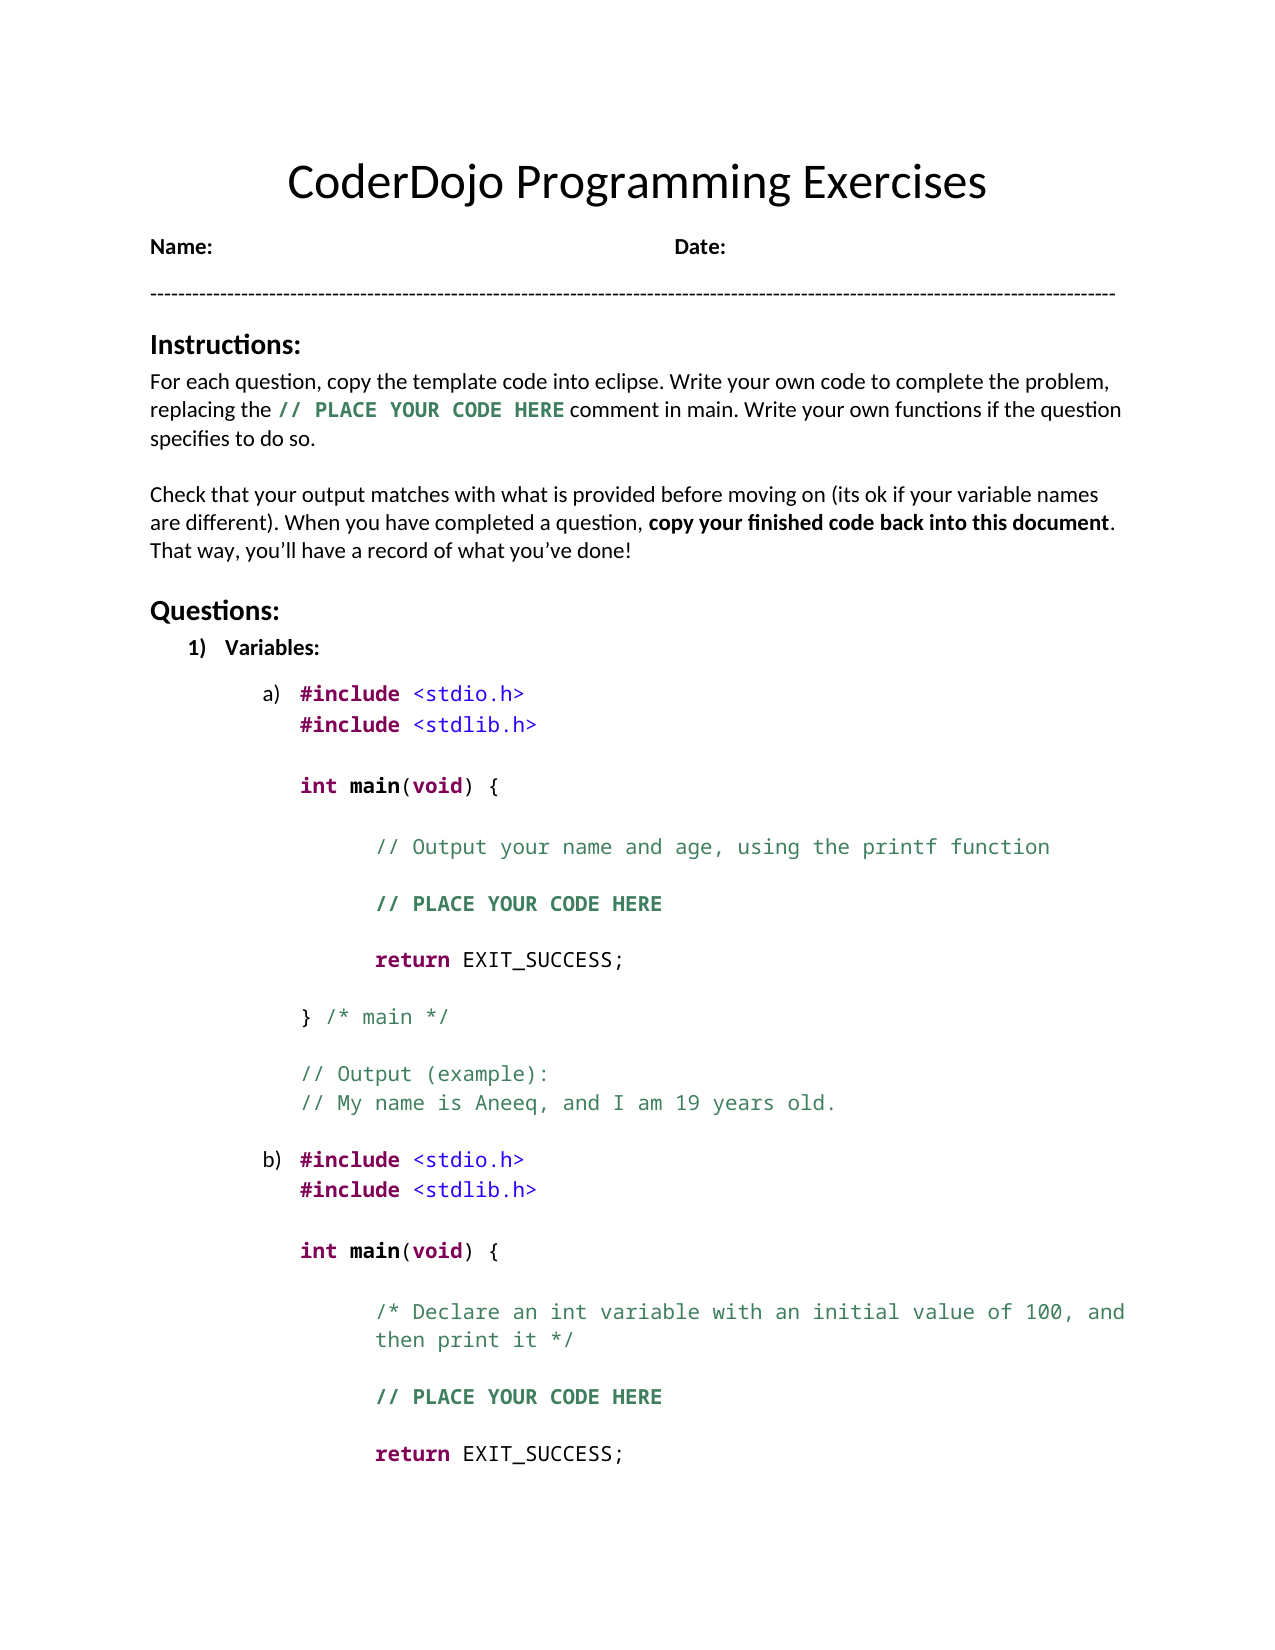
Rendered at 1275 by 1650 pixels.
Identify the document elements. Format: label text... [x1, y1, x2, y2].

list #include <stdio.h> [262, 1145, 1125, 1173]
text Check that your output matches with what is provided before moving on (its ok if your variable names are different). When you have completed a question, copy your finished code back into this document. That way, you’ll have a record of what you’ve done! [150, 480, 1125, 564]
text // PLACE YOUR CODE HERE [375, 1382, 1125, 1411]
text // Output (example): [300, 1059, 1125, 1088]
text int main(void) { [300, 1236, 1125, 1264]
list Variables: [187, 633, 1125, 661]
text #include <stdlib.h> [300, 1175, 1125, 1204]
text return EXIT_SUCCESS; [300, 946, 1125, 974]
text Instructions: [150, 326, 1125, 362]
text Name: [150, 232, 601, 261]
text #include <stdlib.h> [300, 710, 1125, 739]
text // My name is Aneeq, and I am 19 years old. [300, 1088, 1125, 1116]
text CoderDojo Programming Exercises [150, 150, 1125, 211]
list #include <stdio.h> [262, 679, 1125, 708]
text Questions: [150, 592, 1125, 627]
text ------------------------------------------------------------------------------------------------------------------------------------------ [150, 279, 1125, 307]
text // Output your name and age, using the printf function [300, 832, 1125, 860]
text return EXIT_SUCCESS; [300, 1439, 1125, 1468]
text } /* main */ [300, 1002, 1125, 1031]
text For each question, copy the template code into eclipse. Write your own code to complete the problem, replacing the // PLACE YOUR CODE HERE comment in main. Write your own functions if the question specifies to do so. [150, 367, 1125, 452]
text // PLACE YOUR CODE HERE [300, 889, 1125, 917]
text /* Declare an int variable with an initial value of 100, and then print it */ [375, 1297, 1125, 1354]
text Date: [674, 232, 1125, 261]
text int main(void) { [300, 771, 1125, 799]
